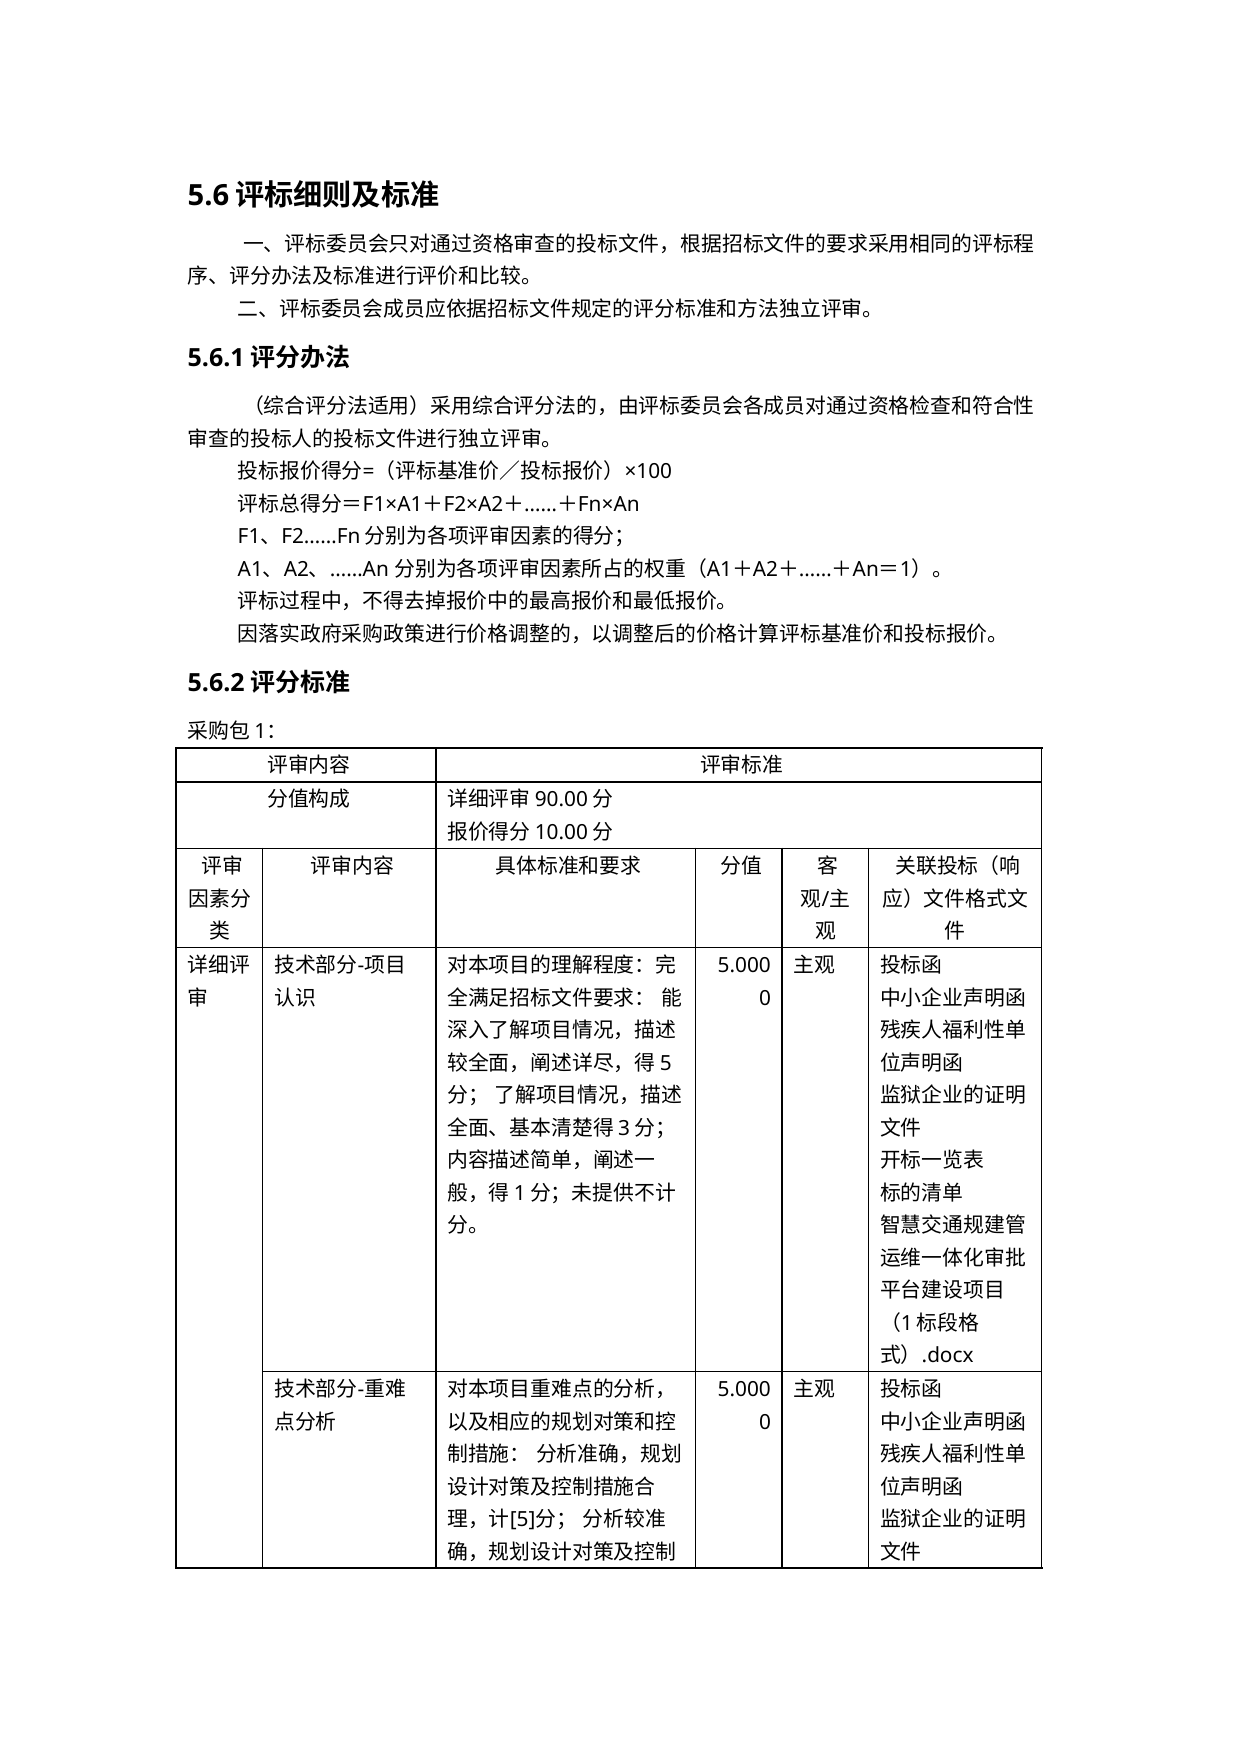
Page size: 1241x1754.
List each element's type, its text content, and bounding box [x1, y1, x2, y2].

text 5.6评标细则及标准 [187, 162, 1053, 227]
table_cell 对本项目的理解程度：完全满足招标文件要求： 能深入了解项目情况，描述较全面，阐述详尽，得5分； 了解项目情况，描述全面、基本清楚得3分； 内容描述简单，阐述一般，得1分；未提供不计分。 [437, 948, 695, 1371]
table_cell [437, 1372, 695, 1567]
text 一、评标委员会只对通过资格审查的投标文件，根据招标文件的要求采用相同的评标程序、评分办法及标准进行评价和比较。 [187, 227, 1053, 292]
table_cell 详细评审 [177, 948, 262, 1567]
table_cell 5.0000 [696, 948, 781, 1371]
table_cell 评审因素分类 [177, 849, 262, 947]
text 采购包1： [187, 714, 1053, 747]
table_cell 分值 [696, 849, 781, 947]
table_header 评审内容 [177, 749, 435, 781]
text 因落实政府采购政策进行价格调整的，以调整后的价格计算评标基准价和投标报价。 [187, 617, 1053, 649]
text F1、F2……Fn分别为各项评审因素的得分； [187, 519, 1053, 552]
table_cell 主观 [783, 948, 868, 1371]
table_cell 关联投标（响应）文件格式文件 [869, 849, 1041, 947]
table_cell 详细评审90.00分 报价得分10.00分 [437, 783, 1041, 848]
table_cell 主观 [783, 1372, 868, 1567]
text 评标总得分＝F1×A1＋F2×A2＋……＋Fn×An [187, 487, 1053, 519]
text 投标报价得分=（评标基准价／投标报价）×100 [187, 454, 1053, 487]
table_cell 技术部分-重难点分析 [263, 1372, 435, 1567]
text A1、A2、……An 分别为各项评审因素所占的权重（A1＋A2＋……＋An＝1）。 [187, 552, 1053, 584]
table_cell 5.0000 [696, 1372, 781, 1567]
table_header 评审标准 [437, 749, 1041, 781]
table_cell 分值构成 [177, 783, 435, 848]
text （综合评分法适用）采用综合评分法的，由评标委员会各成员对通过资格检查和符合性审查的投标人的投标文件进行独立评审。 [187, 389, 1053, 454]
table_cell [869, 1372, 1041, 1567]
table_cell 技术部分-项目认识 [263, 948, 435, 1371]
table_cell 投标函 中小企业声明函 残疾人福利性单位声明函 监狱企业的证明文件 开标一览表 标的清单 智慧交通规建管运维一体化审批平台建设项目（1标段格式）.docx [869, 948, 1041, 1371]
text 5.6.2评分标准 [187, 649, 1053, 714]
table_cell 具体标准和要求 [437, 849, 695, 947]
table_cell 评审内容 [263, 849, 435, 947]
text 评标过程中，不得去掉报价中的最高报价和最低报价。 [187, 584, 1053, 617]
text 二、评标委员会成员应依据招标文件规定的评分标准和方法独立评审。 [187, 292, 1053, 324]
text 5.6.1评分办法 [187, 324, 1053, 389]
table_cell 客观/主观 [783, 849, 868, 947]
